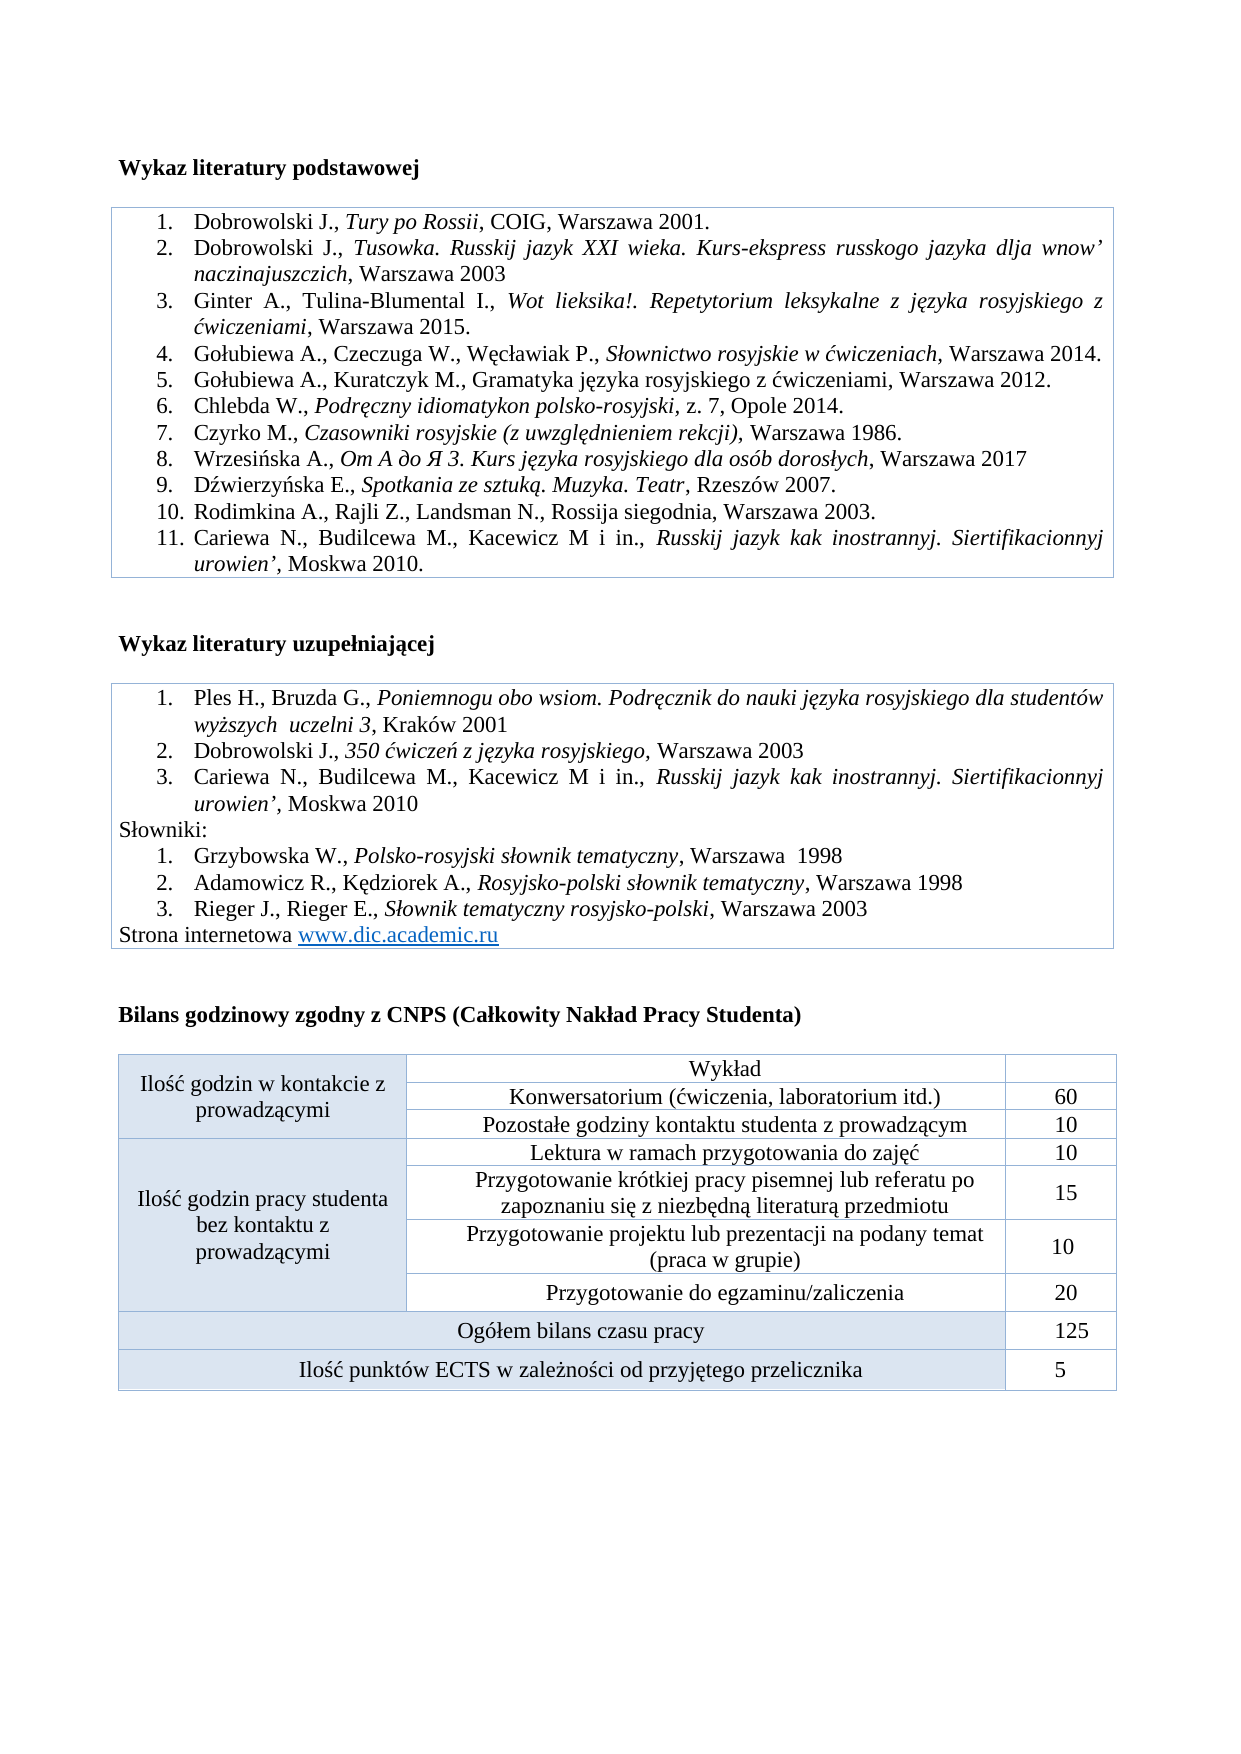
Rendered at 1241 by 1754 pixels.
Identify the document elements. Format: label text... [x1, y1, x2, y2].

text Bilans godzinowy zgodny z CNPS (Całkowity Nakład Pracy Studenta) [118, 1002, 1122, 1028]
table_cell Przygotowanie do egzaminu/zaliczenia [407, 1274, 1005, 1311]
table_cell 5 [1006, 1350, 1116, 1389]
table_header Ilość godzin w kontakcie z prowadzącymi [119, 1055, 406, 1138]
table_header [1006, 1055, 1116, 1082]
table_header Dobrowolski J., Tury po Rossii, COIG, Warszawa 2001. Dobrowolski J., Tusowka. Russkij jazyk XXI wieka. Kurs-ekspress russkogo jazyka dlja wnow’ naczinajuszczich, Warszawa 2003 Ginter A., Tulina-Blumental I., Wot lieksika!. Repetytorium leksykalne z języka rosyjskiego z ćwiczeniami, Warszawa 2015. Gołubiewa A., Czeczuga W., Węcławiak P., Słownictwo rosyjskie w ćwiczeniach, Warszawa 2014. Gołubiewa A., Kuratczyk M., Gramatyka języka rosyjskiego z ćwiczeniami, Warszawa 2012. Chlebda W., Podręczny idiomatykon polsko-rosyjski, z. 7, Opole 2014. Czyrko M., Czasowniki rosyjskie (z uwzględnieniem rekcji), Warszawa 1986. Wrzesińska A., От А до Я 3. Kurs języka rosyjskiego dla osób dorosłych, Warszawa 2017 Dźwierzyńska E., Spotkania ze sztuką. Muzyka. Teatr, Rzeszów 2007. Rodimkina A., Rajli Z., Landsman N., Rossija siegodnia, Warszawa 2003. Cariewa N., Budilcewa M., Kacewicz M i in., Russkij jazyk kak inostrannyj. Siertifikacionnyj urowien’, Moskwa 2010. [112, 208, 1113, 577]
table_header Wykład [407, 1055, 1005, 1082]
table_cell 20 [1006, 1274, 1116, 1311]
table_cell Przygotowanie krótkiej pracy pisemnej lub referatu po zapoznaniu się z niezbędną literaturą przedmiotu [407, 1166, 1005, 1219]
text Wykaz literatury podstawowej [118, 154, 1122, 180]
table_cell 125 [1006, 1312, 1116, 1349]
table_cell 10 [1006, 1220, 1116, 1273]
text Wykaz literatury uzupełniającej [118, 631, 1122, 657]
table_cell Pozostałe godziny kontaktu studenta z prowadzącym [407, 1110, 1005, 1138]
table_cell Ogółem bilans czasu pracy [119, 1312, 1005, 1349]
table_cell 60 [1006, 1083, 1116, 1109]
table_header Ples H., Bruzda G., Poniemnogu obo wsiom. Podręcznik do nauki języka rosyjskiego dla studentów wyższych uczelni 3, Kraków 2001 Dobrowolski J., 350 ćwiczeń z języka rosyjskiego, Warszawa 2003 Cariewa N., Budilcewa M., Kacewicz M i in., Russkij jazyk kak inostrannyj. Siertifikacionnyj urowien’, Moskwa 2010 Słowniki: Grzybowska W., Polsko-rosyjski słownik tematyczny, Warszawa 1998 Adamowicz R., Kędziorek A., Rosyjsko-polski słownik tematyczny, Warszawa 1998 Rieger J., Rieger E., Słownik tematyczny rosyjsko-polski, Warszawa 2003 Strona internetowa www.dic.academic.ru [112, 684, 1113, 948]
table_cell Konwersatorium (ćwiczenia, laboratorium itd.) [407, 1083, 1005, 1109]
table_cell 10 [1006, 1110, 1116, 1138]
table_cell 10 [1006, 1139, 1116, 1165]
table_cell Przygotowanie projektu lub prezentacji na podany temat (praca w grupie) [407, 1220, 1005, 1273]
table_cell Ilość punktów ECTS w zależności od przyjętego przelicznika [119, 1350, 1005, 1389]
table_cell 15 [1006, 1166, 1116, 1219]
table_cell Ilość godzin pracy studenta bez kontaktu z prowadzącymi [119, 1139, 406, 1311]
table_cell Lektura w ramach przygotowania do zajęć [407, 1139, 1005, 1165]
